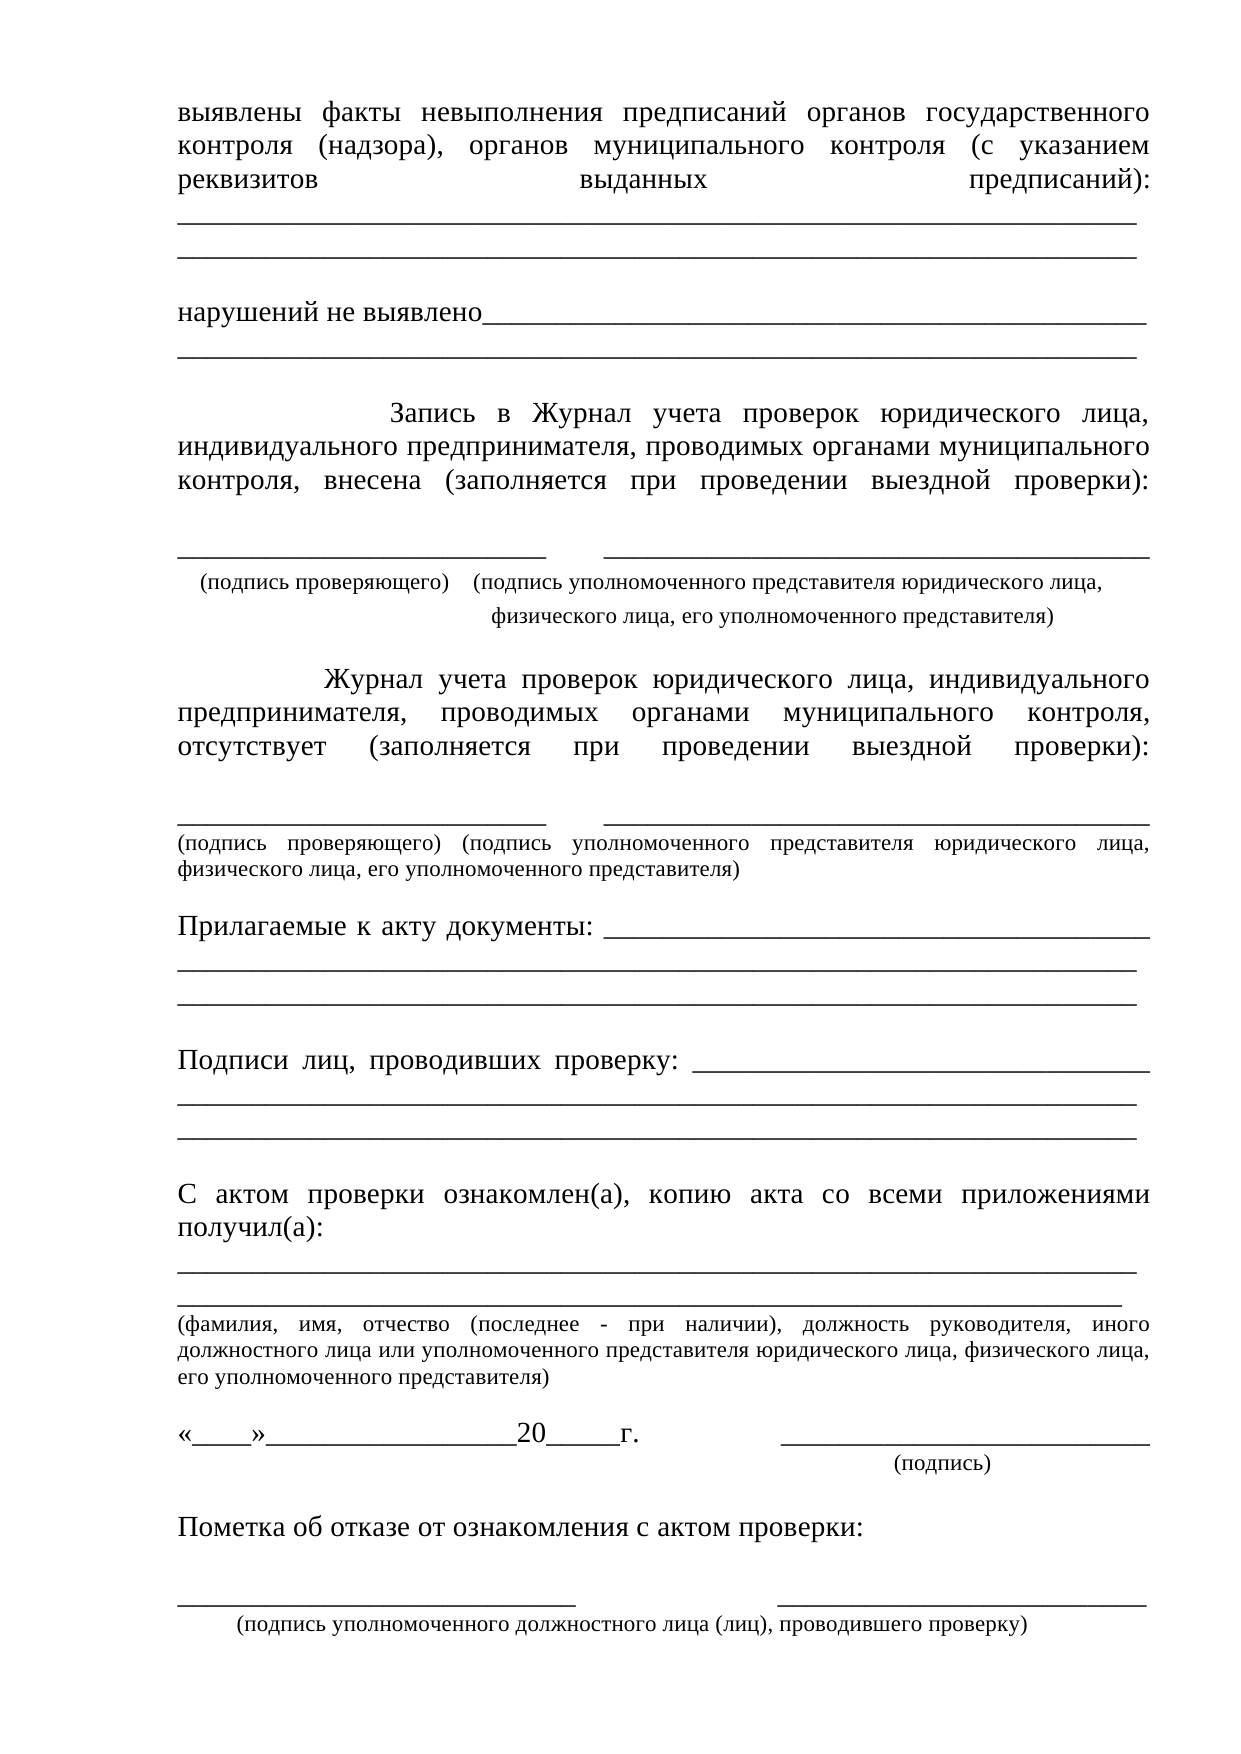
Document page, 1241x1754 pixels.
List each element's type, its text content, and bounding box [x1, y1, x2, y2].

text нарушений не выявлено_____________________________________________ [177, 294, 1152, 328]
text Прилагаемые к акту документы: _____________________________________ _________________________________________________________________ _________________________________________________________________ Подписи лиц, проводивших проверку: _______________________________ _________________________________________________________________ _________________________________________________________________ С актом проверки ознакомлен(а), копию акта со всеми приложениями получил(а): _________________________________________________________________ ________________________________________________________________ (фамилия, имя, отчество (последнее - при наличии), должность руководителя, иного должностного лица или уполномоченного представителя юридического лица, физического лица, его уполномоченного представителя) [177, 908, 1152, 1389]
text «____»_________________20_____г. _________________________ (подпись) [177, 1416, 1152, 1476]
text _________________________ _____________________________________ (подпись проверяющего) (подпись уполномоченного представителя юридического лица, [177, 528, 1152, 595]
text Журнал учета проверок юридического лица, индивидуального предпринимателя, проводимых органами муниципального контроля, отсутствует (заполняется при проведении выездной проверки): _________________________ _____________________________________ (подпись проверяющего) (подпись уполномоченного представителя юридического лица, физического лица, его уполномоченного представителя) [177, 661, 1152, 881]
text (подпись уполномоченного должностного лица (лиц), проводившего проверку) [177, 1610, 1152, 1636]
text выявлены факты невыполнения предписаний органов государственного контроля (надзора), органов муниципального контроля (с указанием реквизитов выданных предписаний): _________________________________________________________________ _________________________________________________________________ [177, 94, 1152, 294]
text ___________________________ _________________________ [177, 1576, 1152, 1610]
text физического лица, его уполномоченного представителя) [177, 595, 1152, 628]
text Пометка об отказе от ознакомления с актом проверки: [177, 1509, 1152, 1543]
text _________________________________________________________________ Запись в Журнал учета проверок юридического лица, индивидуального предпринимателя, проводимых органами муниципального контроля, внесена (заполняется при проведении выездной проверки): [177, 328, 1152, 528]
